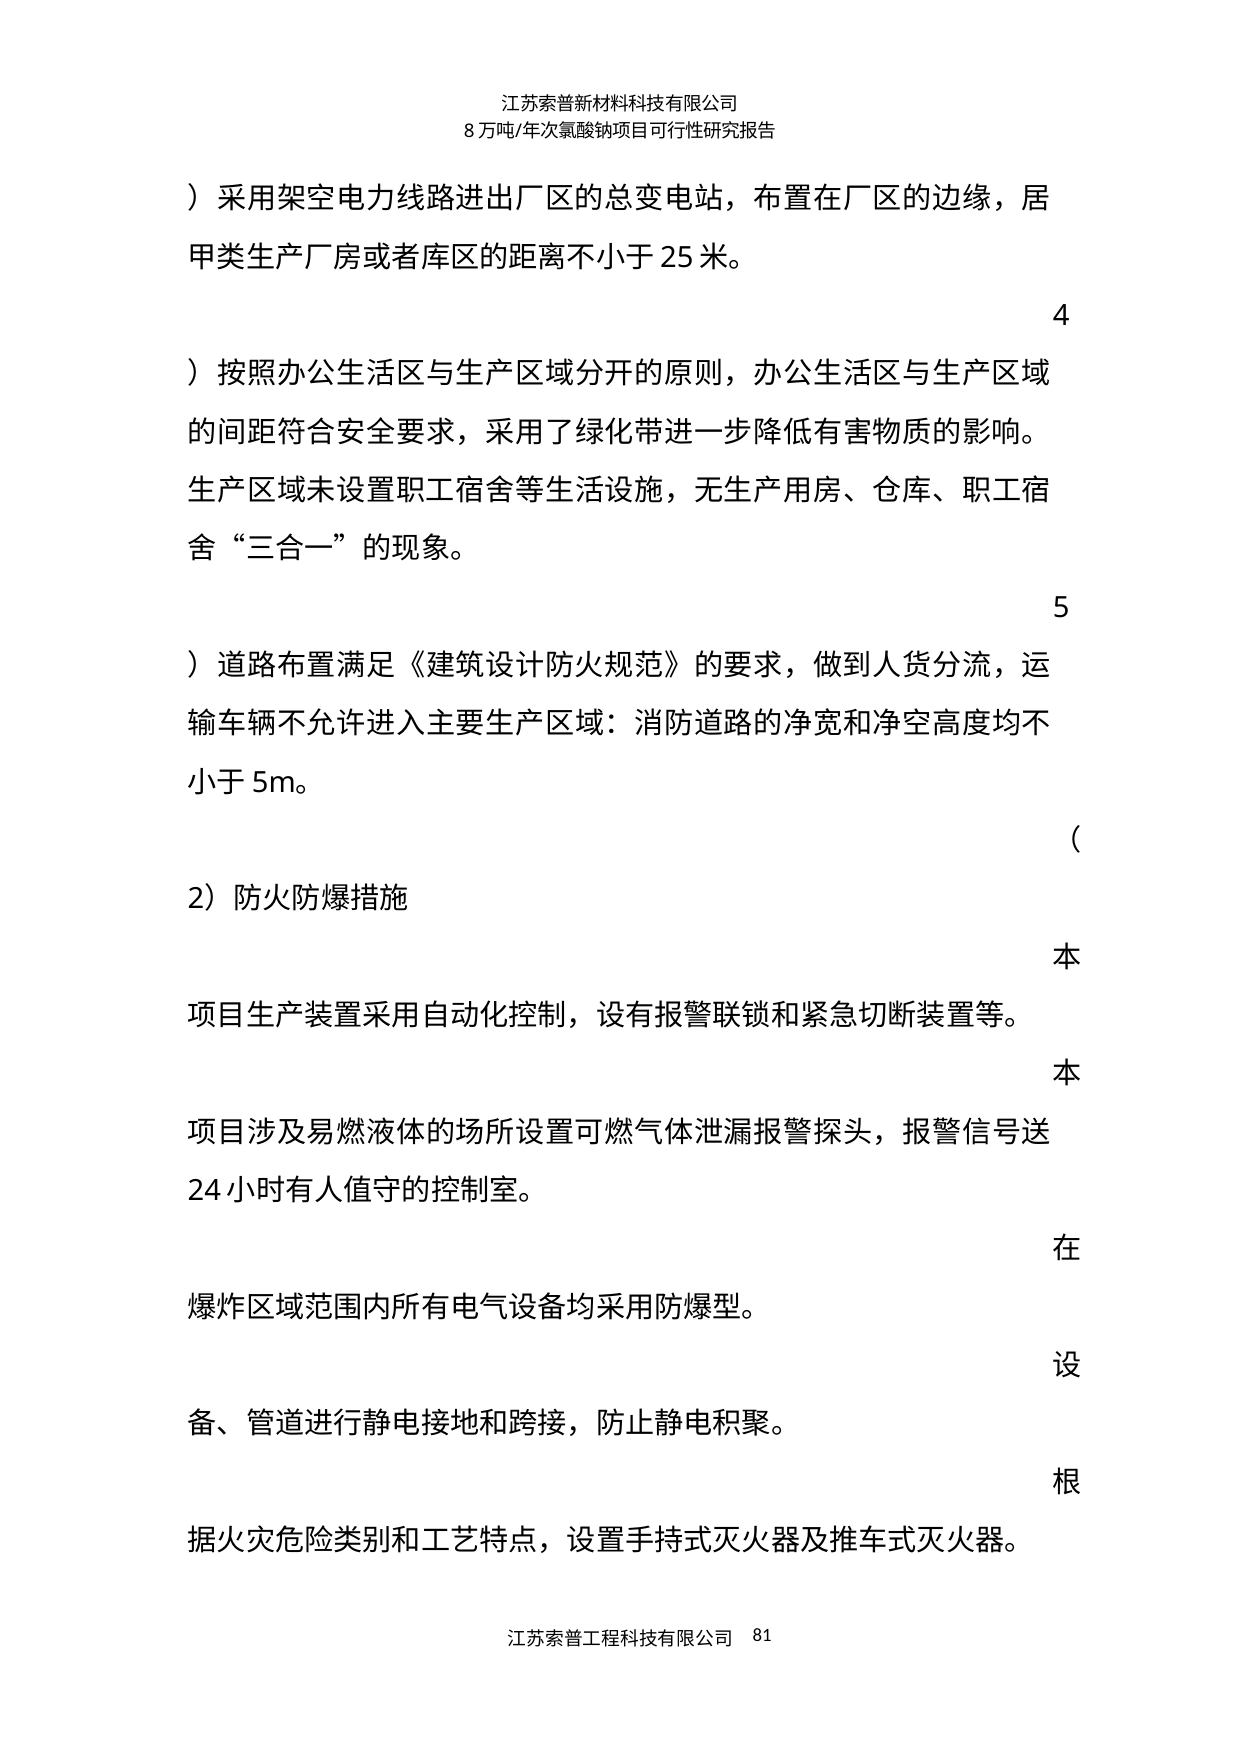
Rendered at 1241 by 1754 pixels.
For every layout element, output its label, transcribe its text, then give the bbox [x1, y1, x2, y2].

text 5）道路布置满足《建筑设计防火规范》的要求，做到人货分流，运输车辆不允许进入主要生产区域：消防道路的净宽和净空高度均不小于5m。 [187, 570, 1053, 804]
text 本项目生产装置采用自动化控制，设有报警联锁和紧急切断装置等。 [187, 920, 1053, 1037]
text （2）防火防爆措施 [187, 804, 1053, 920]
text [187, 162, 1053, 279]
text 根据火灾危险类别和工艺特点，设置手持式灭火器及推车式灭火器。 [187, 1445, 1053, 1562]
text 在爆炸区域范围内所有电气设备均采用防爆型。 [187, 1212, 1053, 1329]
text 本项目涉及易燃液体的场所设置可燃气体泄漏报警探头，报警信号送24小时有人值守的控制室。 [187, 1037, 1053, 1212]
text 设备、管道进行静电接地和跨接，防止静电积聚。 [187, 1329, 1053, 1445]
text 4）按照办公生活区与生产区域分开的原则，办公生活区与生产区域的间距符合安全要求，采用了绿化带进一步降低有害物质的影响。生产区域未设置职工宿舍等生活设施，无生产用房、仓库、职工宿舍“三合一”的现象。 [187, 279, 1053, 570]
